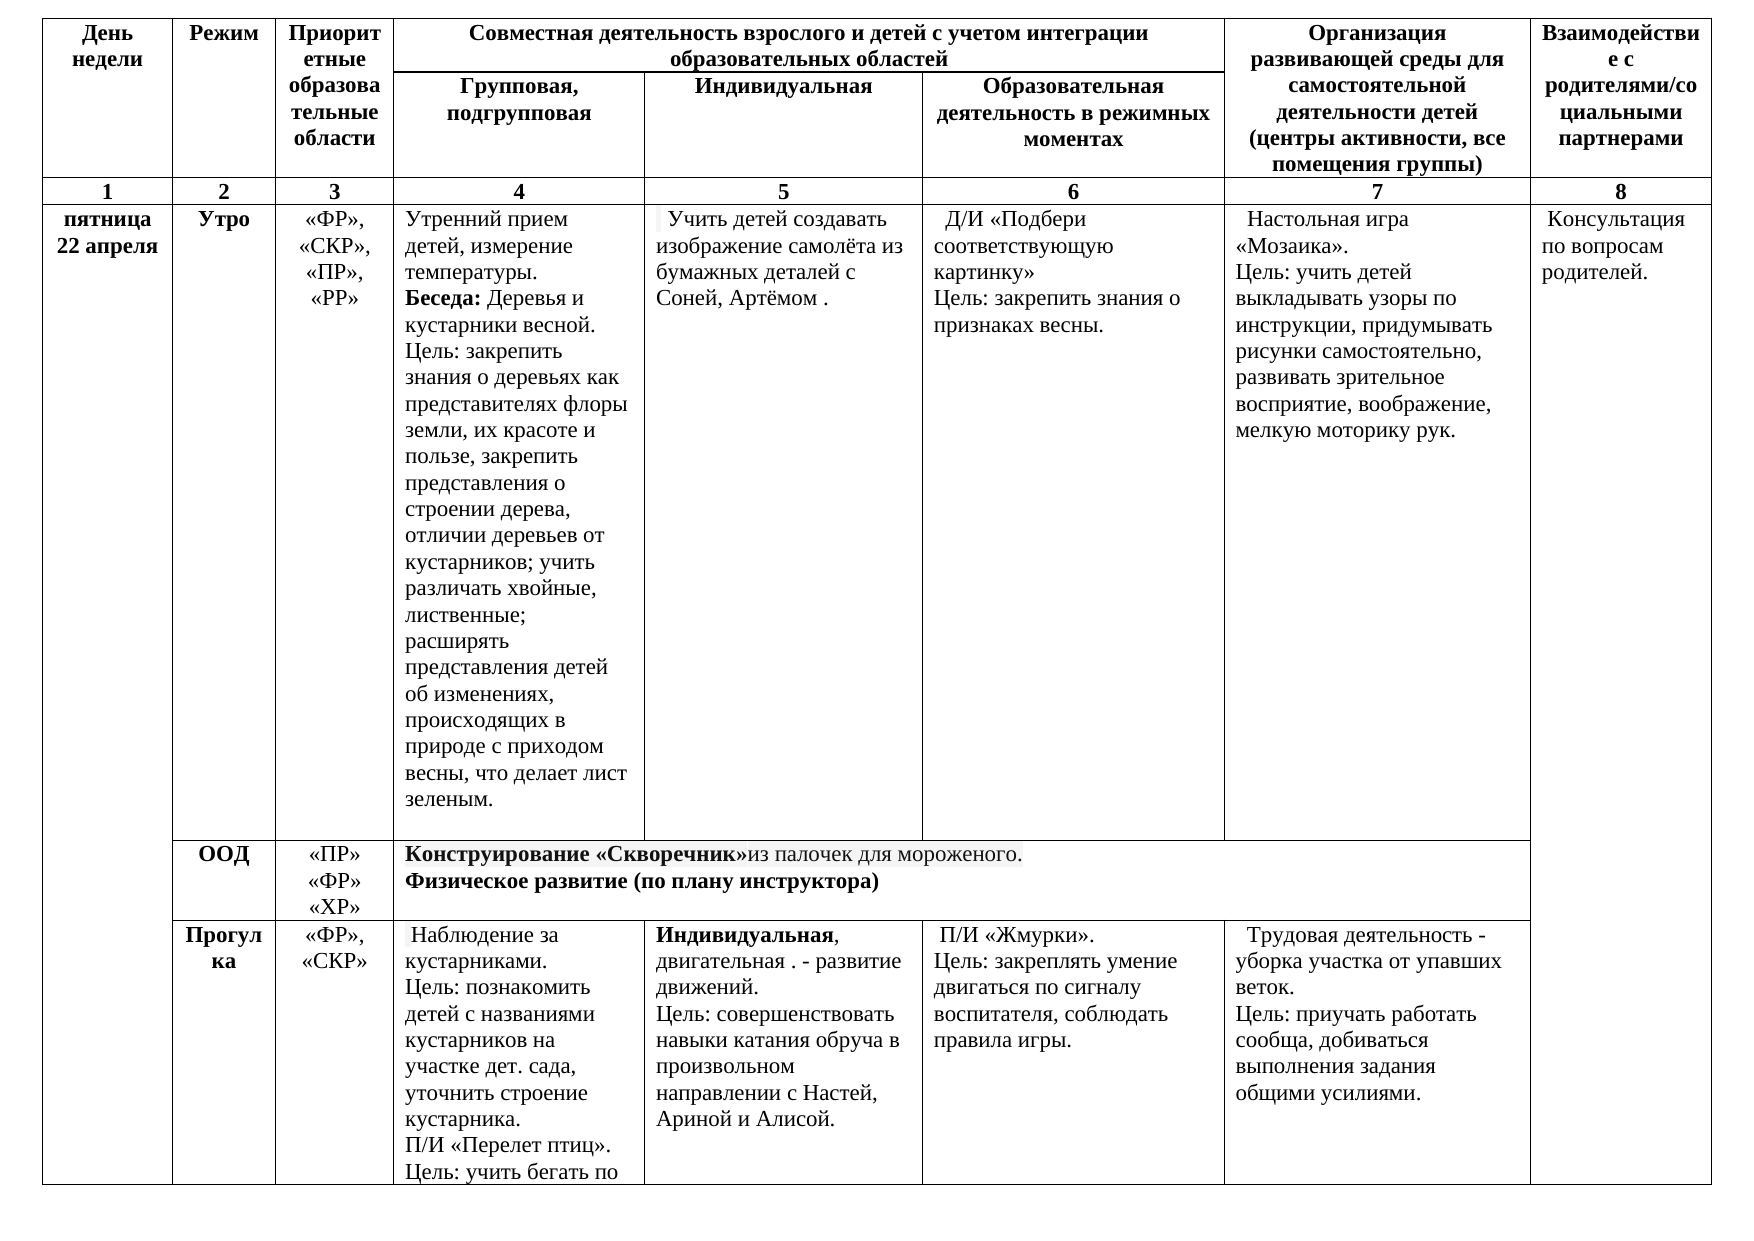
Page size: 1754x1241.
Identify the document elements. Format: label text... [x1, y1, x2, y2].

table_cell Д/И «Подбери соответствующую картинку» Цель: закрепить знания о признаках весны. [923, 205, 1224, 839]
table_cell 4 [394, 178, 644, 204]
table_cell «ФР», «СКР» [276, 921, 393, 1184]
table_cell 1 [43, 178, 172, 204]
table_cell Режим [173, 19, 275, 177]
table_cell Утро [173, 205, 275, 839]
table_cell Приоритетные образовательные области [276, 19, 393, 177]
table_cell Индивидуальная [645, 73, 922, 177]
table_cell Настольная игра «Мозаика». Цель: учить детей выкладывать узоры по инструкции, придумывать рисунки самостоятельно, развивать зрительное восприятие, воображение, мелкую моторику рук. [1225, 205, 1530, 839]
table_cell Утренний прием детей, измерение температуры. Беседа: Деревья и кустарники весной. Цель: закрепить знания о деревьях как представителях флоры земли, их красоте и пользе, закрепить представления о строении дерева, отличии деревьев от кустарников; учить различать хвойные, лиственные; расширять представления детей об изменениях, происходящих в природе с приходом весны, что делает лист зеленым. [394, 205, 644, 839]
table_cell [923, 921, 1224, 1184]
table_cell Прогулка [173, 921, 275, 1184]
table_cell Совместная деятельность взрослого и детей с учетом интеграции образовательных областей [394, 19, 1224, 71]
table_cell Организация развивающей среды для самостоятельной деятельности детей (центры активности, все помещения группы) [1225, 19, 1530, 177]
table_cell Образовательная деятельность в режимных моментах [923, 73, 1224, 177]
table_cell Конструирование «Скворечник»из палочек для мороженого. Физическое развитие (по плану инструктора) [394, 841, 1530, 919]
table_cell «ФР», «СКР», «ПР», «РР» [276, 205, 393, 839]
table_cell Учить детей создавать изображение самолёта из бумажных деталей с Соней, Артёмом . [645, 205, 922, 839]
table_cell 3 [276, 178, 393, 204]
table_cell 8 [1531, 178, 1711, 204]
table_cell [394, 921, 644, 1184]
table_cell пятница 22 апреля [43, 205, 172, 1184]
table_cell 7 [1225, 178, 1530, 204]
table_cell Групповая, подгрупповая [394, 73, 644, 177]
table_cell ООД [173, 841, 275, 919]
table_cell Консультация по вопросам родителей. [1531, 205, 1711, 1184]
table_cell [645, 921, 922, 1184]
table_cell Взаимодействие с родителями/социальными партнерами [1531, 19, 1711, 177]
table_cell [1225, 921, 1530, 1184]
table_cell 6 [923, 178, 1224, 204]
table_cell 2 [173, 178, 275, 204]
table_cell День недели [43, 19, 172, 177]
table_cell «ПР» «ФР» «ХР» [276, 841, 393, 919]
table_cell 5 [645, 178, 922, 204]
